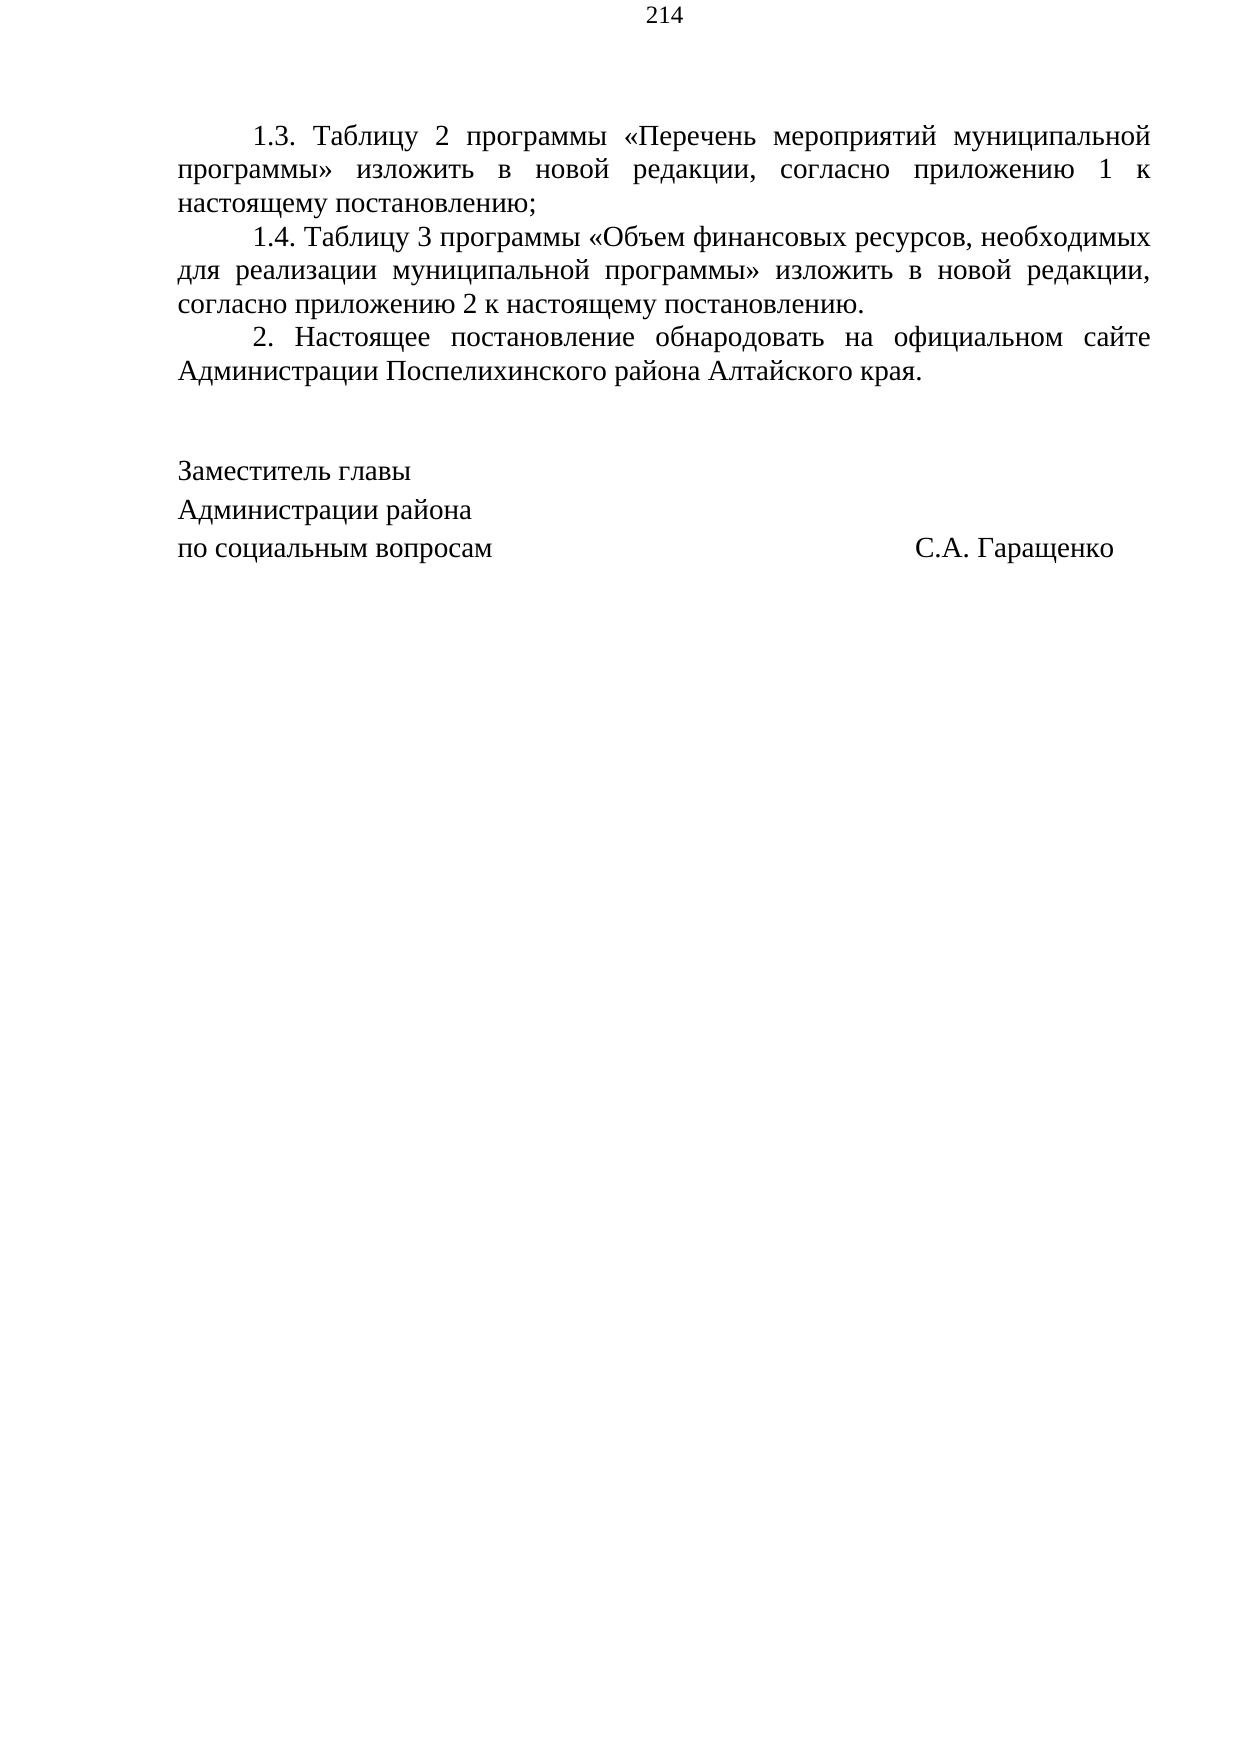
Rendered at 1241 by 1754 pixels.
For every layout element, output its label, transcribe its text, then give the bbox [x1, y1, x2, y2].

text по социальным вопросам С.А. Гаращенко [177, 531, 1152, 564]
text 1.4. Таблицу 3 программы «Объем финансовых ресурсов, необходимых для реализации муниципальной программы» изложить в новой редакции, согласно приложению 2 к настоящему постановлению. [177, 219, 1152, 319]
text 1.3. Таблицу 2 программы «Перечень мероприятий муниципальной программы» изложить в новой редакции, согласно приложению 1 к настоящему постановлению; [177, 118, 1152, 219]
text Заместитель главы [177, 453, 1152, 487]
text 2. Настоящее постановление обнародовать на официальном сайте Администрации Поспелихинского района Алтайского края. [177, 319, 1152, 386]
text Администрации района [177, 492, 1152, 526]
